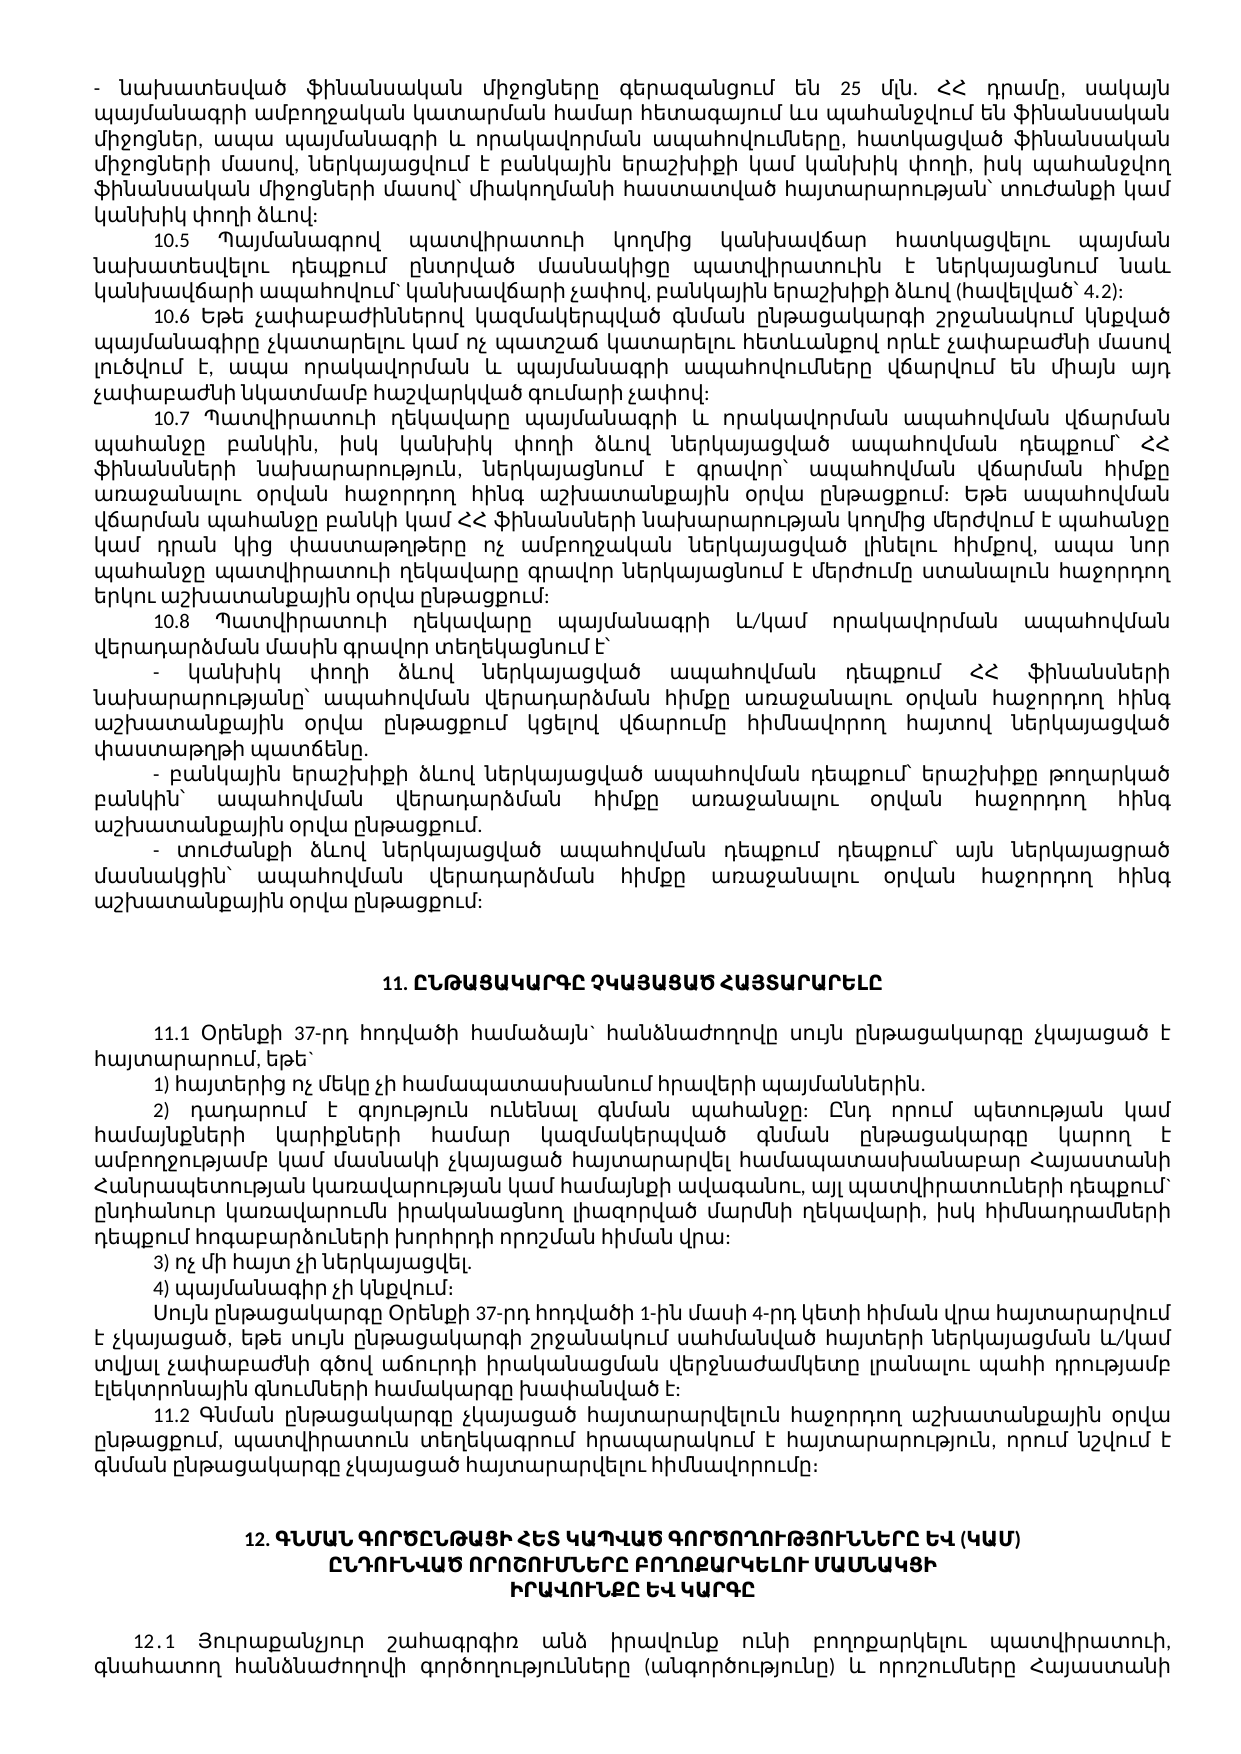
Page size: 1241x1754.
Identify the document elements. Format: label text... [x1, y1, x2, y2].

text 2) դադարում է գոյություն ունենալ գնման պահանջը: Ընդ որում պետության կամ համայնքների կարիքների համար կազմակերպված գնման ընթացակարգը կարող է ամբողջությամբ կամ մասնակի չկայացած հայտարարվել համապատասխանաբար Հայաստանի Հանրապետության կառավարության կամ համայնքի ավագանու, այլ պատվիրատուների դեպքում` ընդհանուր կառավարումն իրականացնող լիազորված մարմնի ղեկավարի, իսկ հիմնադրամների դեպքում հոգաբարձուների խորհրդի որոշման հիման վրա: [94, 1097, 1171, 1249]
text - բանկային երաշխիքի ձևով ներկայացված ապահովման դեպքում՝ երաշխիքը թողարկած բանկին՝ ապահովման վերադարձման հիմքը առաջանալու օրվան հաջորդող հինգ աշխատանքային օրվա ընթացքում. [94, 761, 1171, 837]
text ԻՐԱՎՈՒՆՔԸ ԵՎ ԿԱՐԳԸ [94, 1577, 1171, 1603]
text ԸՆԴՈՒՆՎԱԾ ՈՐՈՇՈՒՄՆԵՐԸ ԲՈՂՈՔԱՐԿԵԼՈՒ ՄԱՍՆԱԿՑԻ [94, 1552, 1171, 1577]
text Սույն ընթացակարգը Օրենքի 37-րդ հոդվածի 1-ին մասի 4-րդ կետի հիման վրա հայտարարվում է չկայացած, եթե սույն ընթացակարգի շրջանակում սահմանված հայտերի ներկայացման և/կամ տվյալ չափաբաժնի գծով աճուրդի իրականացման վերջնաժամկետը լրանալու պահի դրությամբ էլեկտրոնային գնումների համակարգը խափանված է: [94, 1300, 1171, 1402]
text - կանխիկ փողի ձևով ներկայացված ապահովման դեպքում ՀՀ ֆինանսների նախարարությանը՝ ապահովման վերադարձման հիմքը առաջանալու օրվան հաջորդող հինգ աշխատանքային օրվա ընթացքում կցելով վճարումը հիմնավորող հայտով ներկայացված փաստաթղթի պատճենը. [94, 659, 1171, 761]
text 1) հայտերից ոչ մեկը չի համապատասխանում հրավերի պայմաններին. [94, 1071, 1171, 1097]
text 10.6 Եթե չափաբաժիններով կազմակերպված գնման ընթացակարգի շրջանակում կնքված պայմանագիրը չկատարելու կամ ոչ պատշաճ կատարելու հետևանքով որևէ չափաբաժնի մասով լուծվում է, ապա որակավորման և պայմանագրի ապահովումները վճարվում են միայն այդ չափաբաժնի նկատմամբ հաշվարկված գումարի չափով: [94, 304, 1171, 405]
text 12. ԳՆՄԱՆ ԳՈՐԾԸՆԹԱՑԻ ՀԵՏ ԿԱՊՎԱԾ ԳՈՐԾՈՂՈՒԹՅՈՒՆՆԵՐԸ ԵՎ (ԿԱՄ) [94, 1526, 1171, 1552]
text - նախատեսված ֆինանսական միջոցները գերազանցում են 25 մլն. ՀՀ դրամը, սակայն պայմանագրի ամբողջական կատարման համար հետագայում ևս պահանջվում են ֆինանսական միջոցներ, ապա պայմանագրի և որակավորման ապահովումները, հատկացված ֆինանսական միջոցների մասով, ներկայացվում է բանկային երաշխիքի կամ կանխիկ փողի, իսկ պահանջվող ֆինանսական միջոցների մասով՝ միակողմանի հաստատված հայտարարության՝ տուժանքի կամ կանխիկ փողի ձևով: [94, 75, 1171, 227]
text 10.8 Պատվիրատուի ղեկավարը պայմանագրի և/կամ որակավորման ապահովման վերադարձման մասին գրավոր տեղեկացնում է՝ [94, 609, 1171, 659]
text 11.1 Օրենքի 37-րդ հոդվածի համաձայն` հանձնաժողովը սույն ընթացակարգը չկայացած է հայտարարում, եթե` [94, 1021, 1171, 1071]
text 10.7 Պատվիրատուի ղեկավարը պայմանագրի և որակավորման ապահովման վճարման պահանջը բանկին, իսկ կանխիկ փողի ձևով ներկայացված ապահովման դեպքում՝ ՀՀ ֆինանսների նախարարություն, ներկայացնում է գրավոր՝ ապահովման վճարման հիմքը առաջանալու օրվան հաջորդող հինգ աշխատանքային օրվա ընթացքում: Եթե ապահովման վճարման պահանջը բանկի կամ ՀՀ ֆինանսների նախարարության կողմից մերժվում է պահանջը կամ դրան կից փաստաթղթերը ոչ ամբողջական ներկայացված լինելու հիմքով, ապա նոր պահանջը պատվիրատուի ղեկավարը գրավոր ներկայացնում է մերժումը ստանալուն հաջորդող երկու աշխատանքային օրվա ընթացքում: [94, 405, 1171, 609]
text - տուժանքի ձևով ներկայացված ապահովման դեպքում դեպքում՝ այն ներկայացրած մասնակցին՝ ապահովման վերադարձման հիմքը առաջանալու օրվան հաջորդող հինգ աշխատանքային օրվա ընթացքում: [94, 837, 1171, 914]
text 10.5 Պայմանագրով պատվիրատուի կողմից կանխավճար հատկացվելու պայման նախատեսվելու դեպքում ընտրված մասնակիցը պատվիրատուին է ներկայացնում նաև կանխավճարի ապահովում` կանխավճարի չափով, բանկային երաշխիքի ձևով (հավելված՝ 4․2): [94, 227, 1171, 304]
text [94, 1628, 1171, 1679]
text 11.2 Գնման ընթացակարգը չկայացած հայտարարվելուն հաջորդող աշխատանքային օրվա ընթացքում, պատվիրատուն տեղեկագրում հրապարակում է հայտարարություն, որում նշվում է գնման ընթացակարգը չկայացած հայտարարվելու հիմնավորումը։ [94, 1402, 1171, 1478]
text 3) ոչ մի հայտ չի ներկայացվել. [94, 1249, 1171, 1275]
text 11. ԸՆԹԱՑԱԿԱՐԳԸ ՉԿԱՅԱՑԱԾ ՀԱՅՏԱՐԱՐԵԼԸ [94, 970, 1171, 995]
text 4) պայմանագիր չի կնքվում։ [94, 1275, 1171, 1300]
